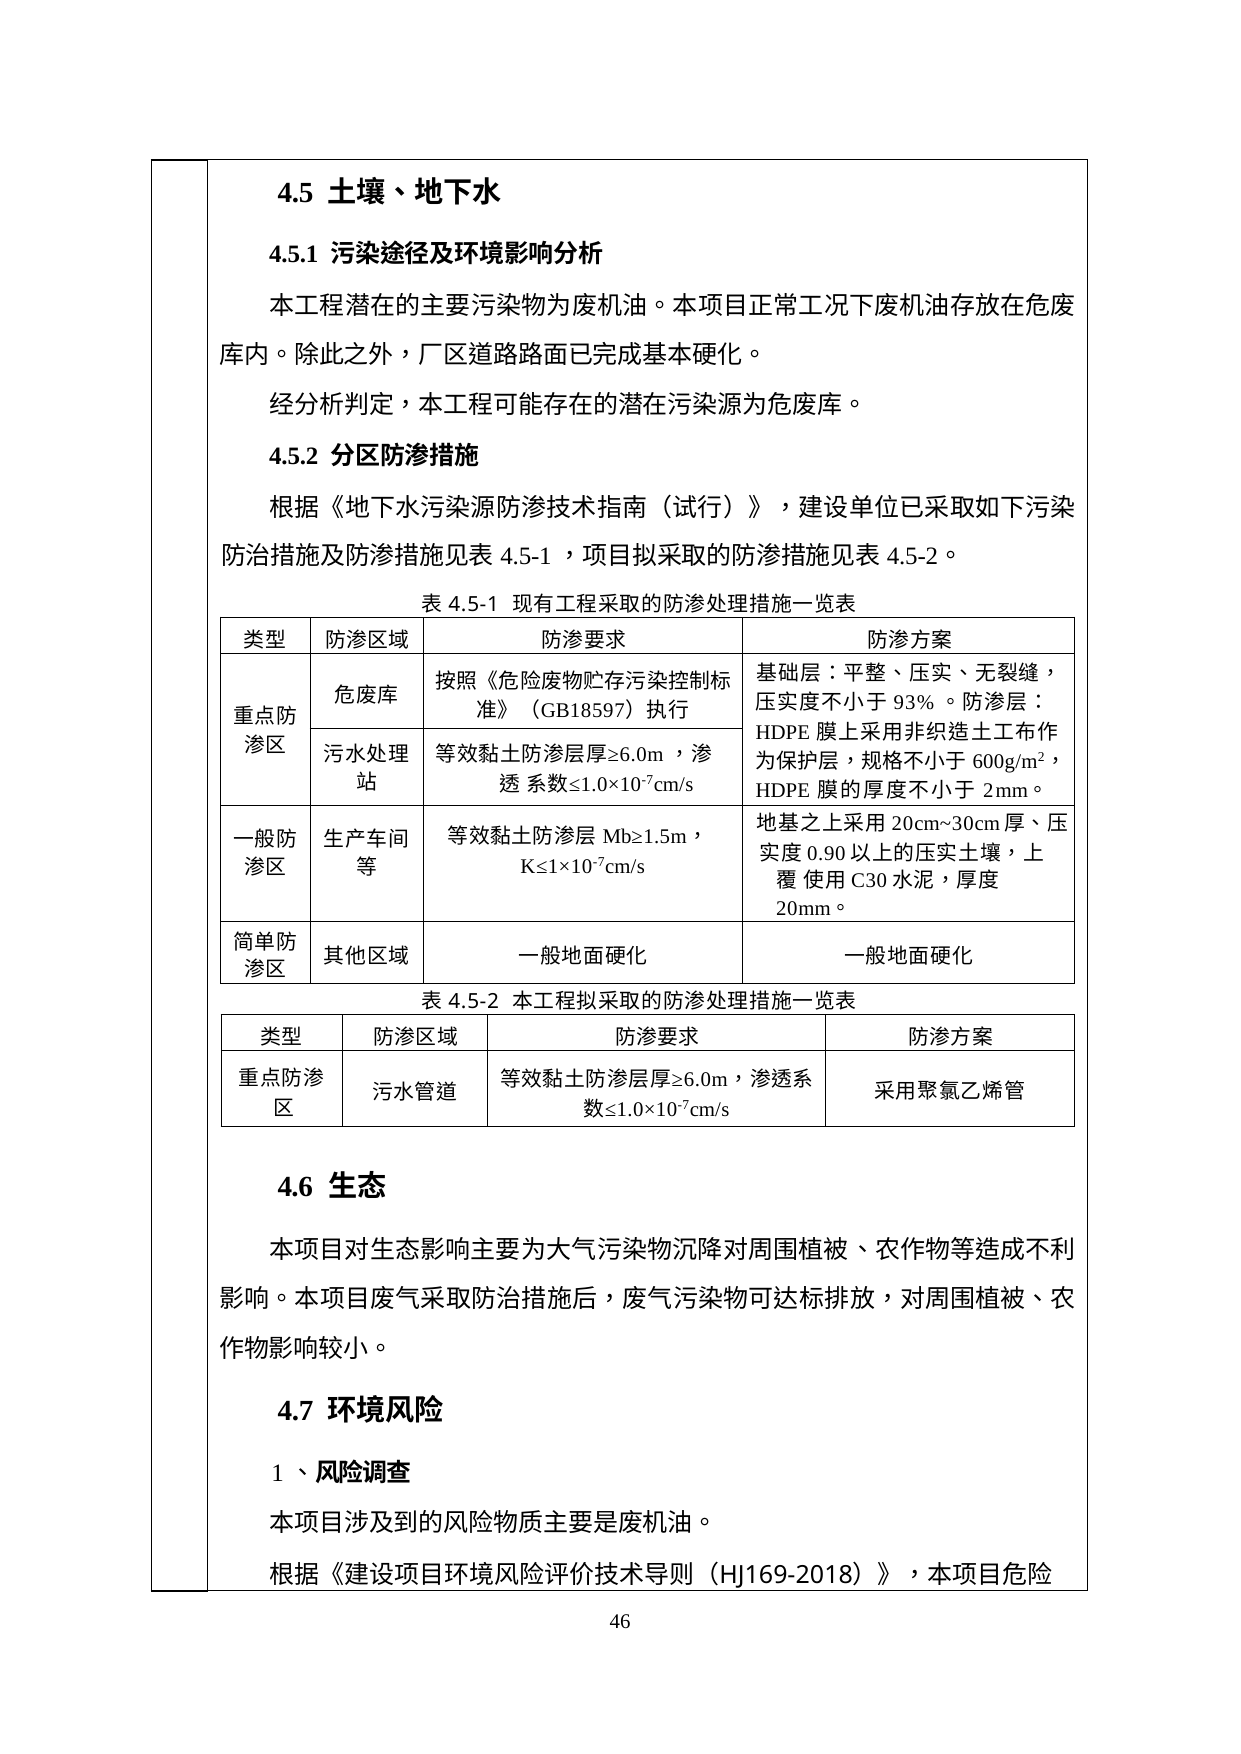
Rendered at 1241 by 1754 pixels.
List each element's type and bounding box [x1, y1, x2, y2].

table_header [208, 160, 1087, 1590]
table_header [152, 161, 207, 1590]
